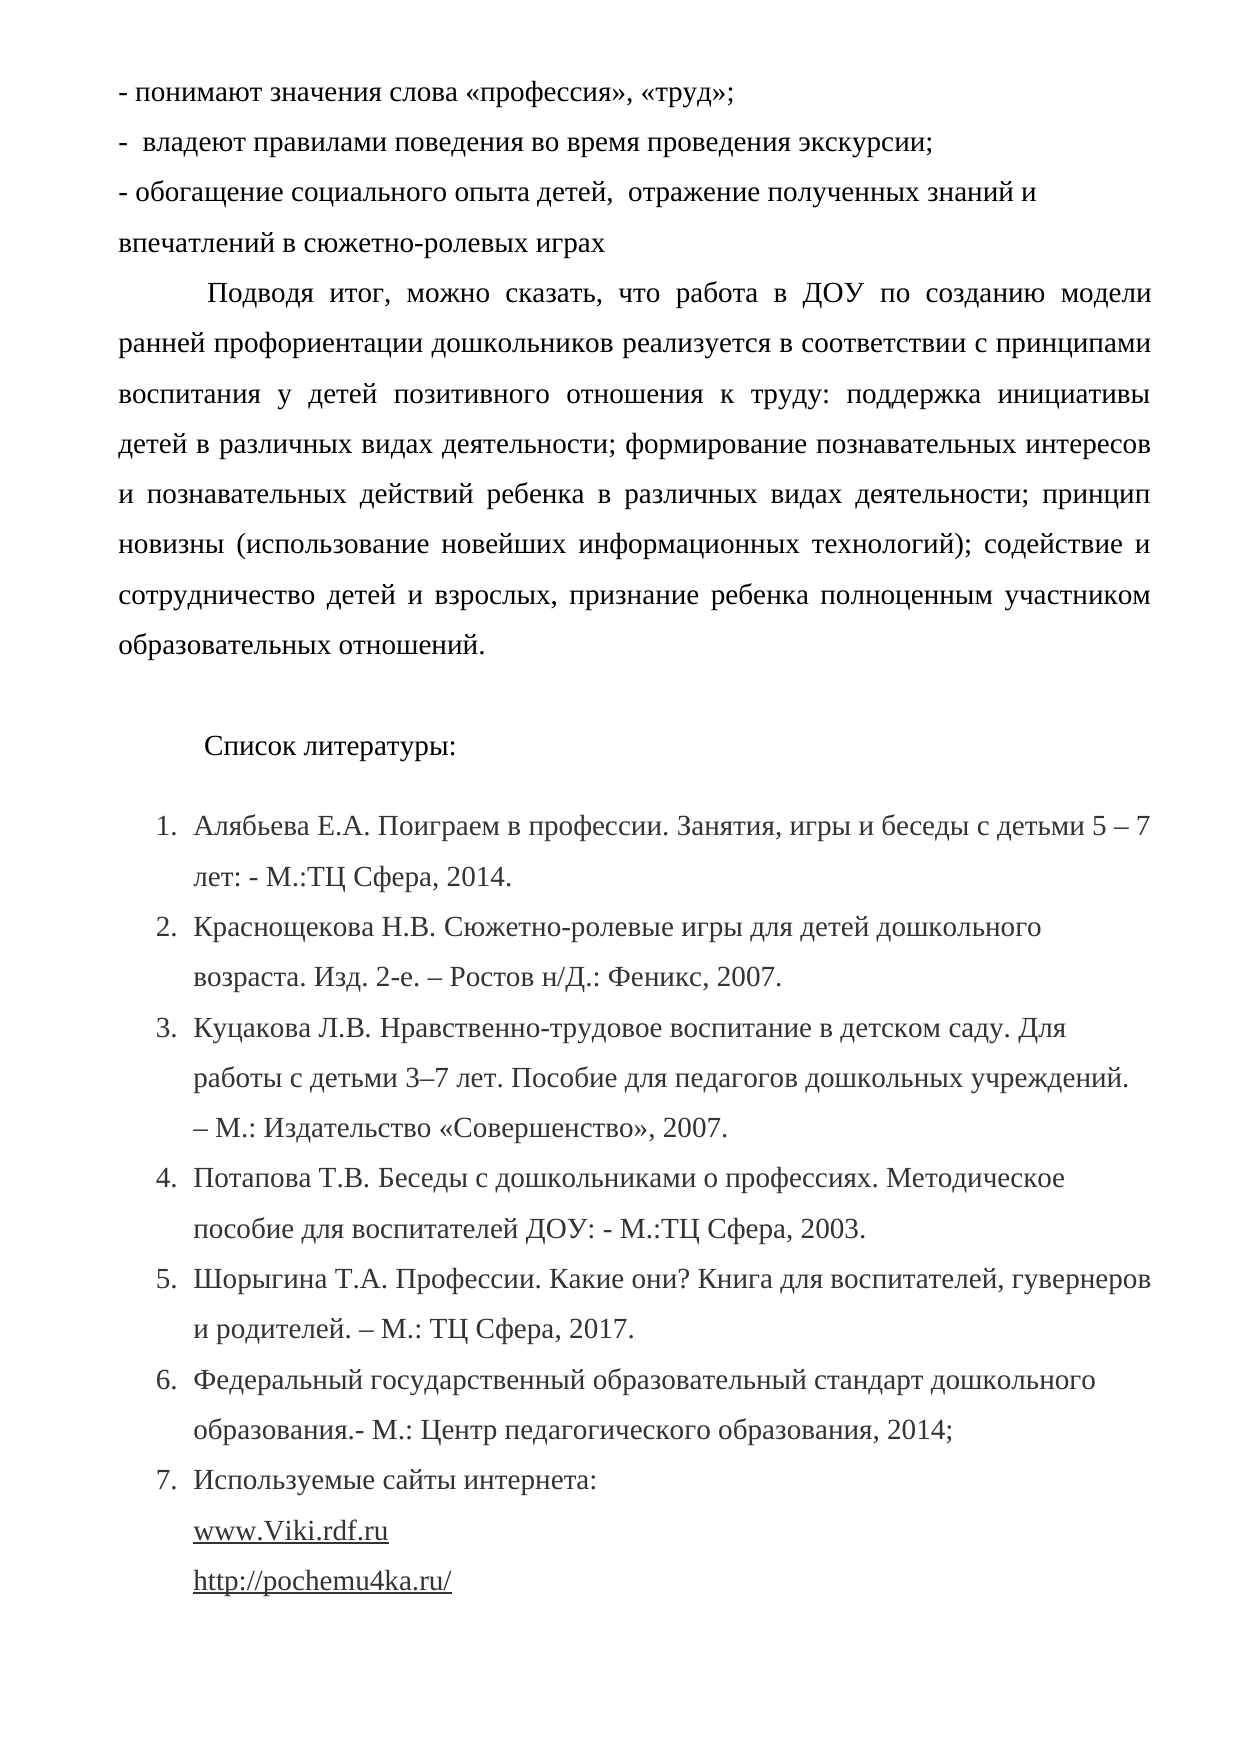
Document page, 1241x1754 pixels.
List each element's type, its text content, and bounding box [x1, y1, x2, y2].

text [118, 74, 1152, 158]
list Потапова Т.В. Беседы с дошкольниками о профессиях. Методическое пособие для воспитателей ДОУ: - М.:ТЦ Сфера, 2003. [156, 1161, 1152, 1244]
text Список литературы: [118, 728, 1152, 761]
list Алябьева Е.А. Поиграем в профессии. Занятия, игры и беседы с детьми 5 – 7 лет: - М.:ТЦ Сфера, 2014. [156, 808, 1152, 892]
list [156, 1462, 1152, 1597]
list Краснощекова Н.В. Сюжетно-ролевые игры для детей дошкольного возраста. Изд. 2-е. – Ростов н/Д.: Феникс, 2007. [156, 909, 1152, 993]
text Подводя итог, можно сказать, что работа в ДОУ по созданию модели ранней профориентации дошкольников реализуется в соответствии с принципами воспитания у детей позитивного отношения к труду: поддержка инициативы детей в различных видах деятельности; формирование познавательных интересов и познавательных действий ребенка в различных видах деятельности; принцип новизны (использование новейших информационных технологий); содействие и сотрудничество детей и взрослых, признание ребенка полноценным участником образовательных отношений. [118, 275, 1152, 661]
list Куцакова Л.В. Нравственно-трудовое воспитание в детском саду. Для работы с детьми 3–7 лет. Пособие для педагогов дошкольных учреждений. – М.: Издательство «Совершенство», 2007. [156, 1010, 1152, 1144]
list Федеральный государственный образовательный стандарт дошкольного образования.- М.: Центр педагогического образования, 2014; [156, 1362, 1152, 1446]
list Шорыгина Т.А. Профессии. Какие они? Книга для воспитателей, гувернеров и родителей. – М.: ТЦ Сфера, 2017. [156, 1261, 1152, 1345]
text - обогащение социального опыта детей, отражение полученных знаний и впечатлений в сюжетно-ролевых играх [118, 174, 1152, 258]
